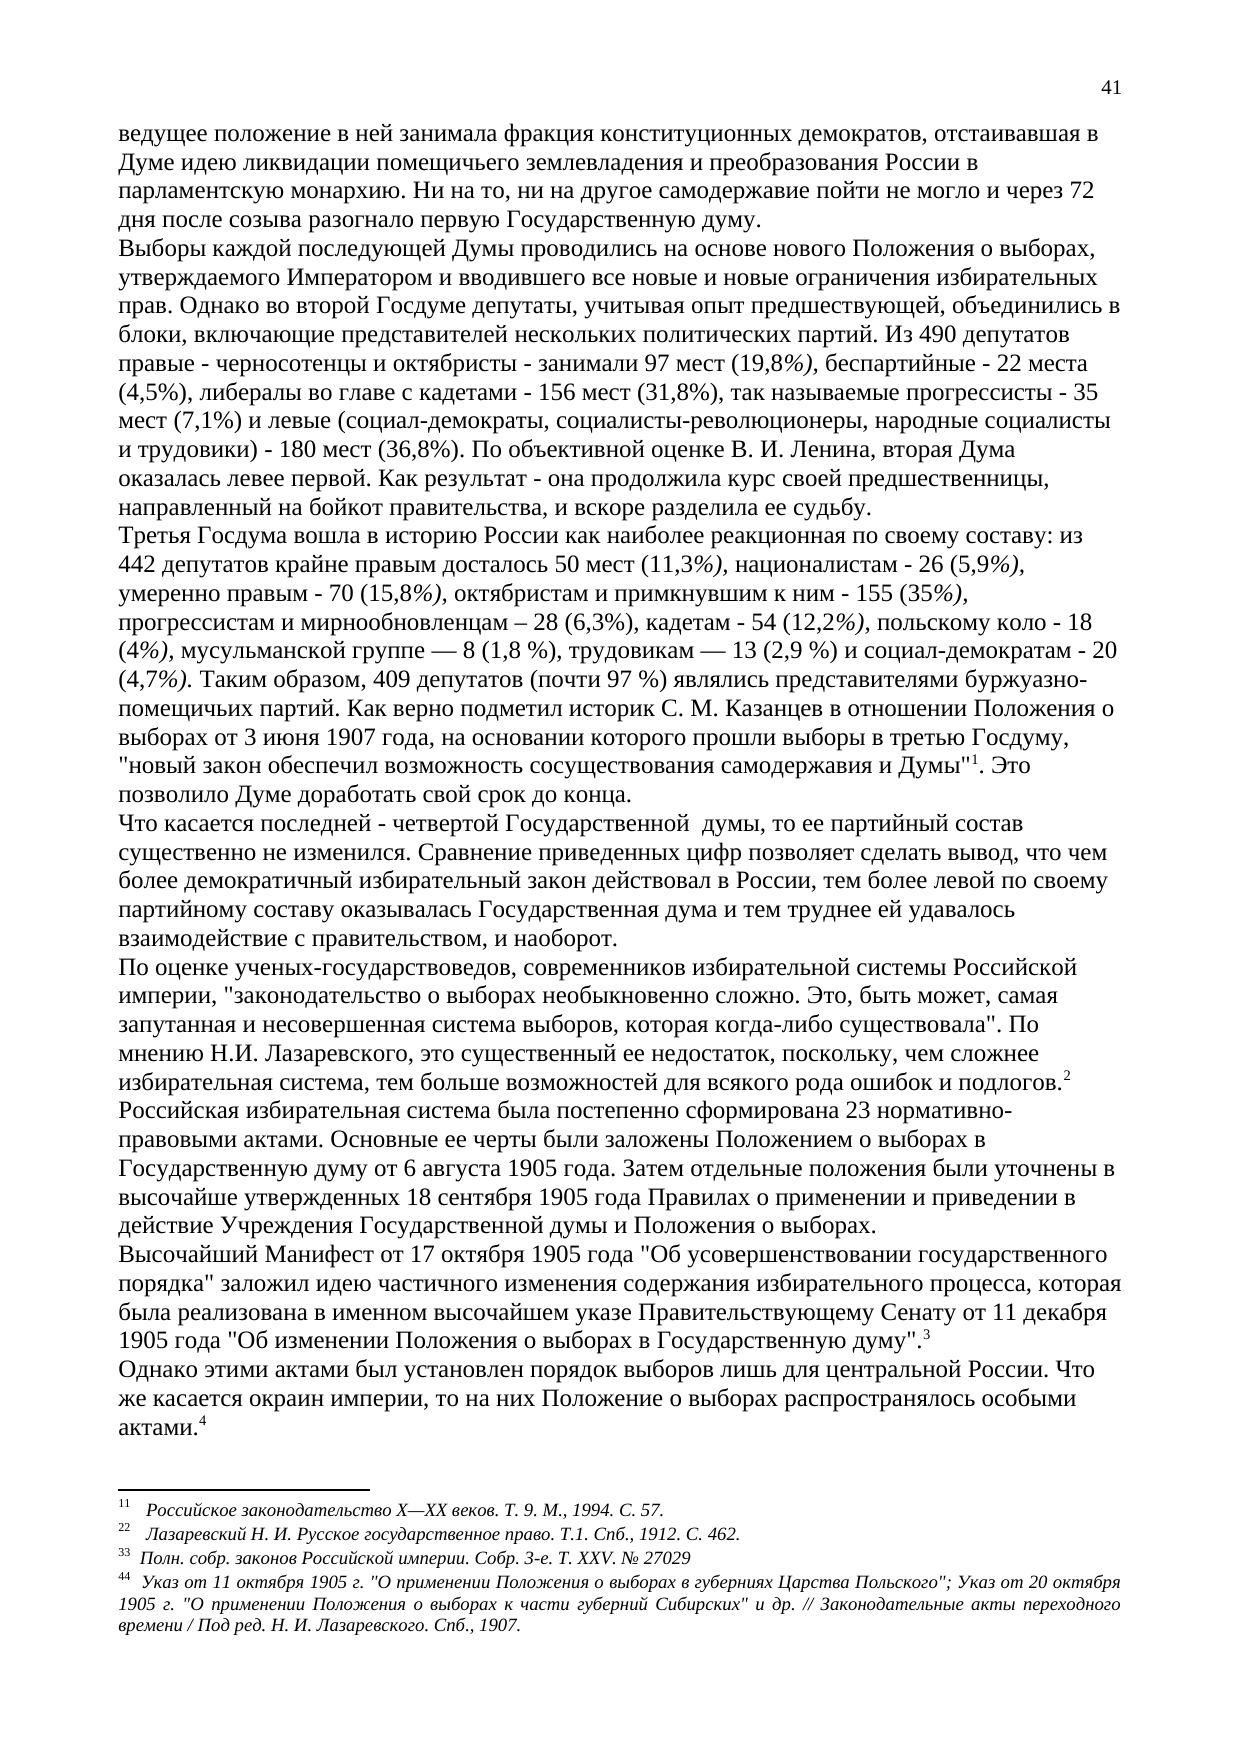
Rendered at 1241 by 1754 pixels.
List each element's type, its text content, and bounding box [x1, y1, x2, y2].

text Выборы каждой последующей Думы проводились на основе нового Положения о выборах, утверждаемого Императором и вводившего все новые и новые ограничения избирательных прав. Однако во второй Госдуме депутаты, учитывая опыт предшествующей, объединились в блоки, включающие представителей нескольких политических партий. Из 490 депутатов правые - черносотенцы и октябристы - занимали 97 мест (19,8%), беспартийные - 22 места (4,5%), либералы во главе с кадетами - 156 мест (31,8%), так называемые прогрессисты - 35 мест (7,1%) и левые (социал-демократы, социалисты-революционеры, народные социалисты и трудовики) - 180 мест (36,8%). По объективной оценке В. И. Ленина, вторая Дума оказалась левее первой. Как результат - она продолжила курс своей предшественницы, направленный на бойкот правительства, и вскоре разделила ее судьбу. [118, 233, 1122, 521]
text Третья Госдума вошла в историю России как наиболее реакционная по своему составу: из 442 депутатов крайне правым досталось 50 мест (11,3%), националистам - 26 (5,9%), умеренно правым - 70 (15,8%), октябристам и примкнувшим к ним - 155 (35%), прогрессистам и мирнообновленцам – 28 (6,3%), кадетам - 54 (12,2%), польскому коло - 18 (4%), мусульманской группе — 8 (1,8 %), трудовикам — 13 (2,9 %) и социал-демократам - 20 (4,7%). Таким образом, 409 депутатов (почти 97 %) являлись представителями буржуазно-помещичьих партий. Как верно подметил историк С. М. Казанцев в отношении Положения о выборах от 3 июня 1907 года, на основании которого прошли выборы в третью Госдуму, "новый закон обеспечил возможность сосуществования самодержавия и Думы"1. Это позволило Думе доработать свой срок до конца. [118, 521, 1122, 808]
text Российская избирательная система была постепенно сформирована 23 нормативно-правовыми актами. Основные ее черты были заложены Положением о выборах в Государственную думу от 6 августа 1905 года. Затем отдельные положения были уточнены в высочайше утвержденных 18 сентября 1905 года Правилах о применении и приведении в действие Учреждения Государственной думы и Положения о выборах. [118, 1096, 1122, 1239]
text Что касается последней - четвертой Государственной думы, то ее партийный состав существенно не изменился. Сравнение приведенных цифр позволяет сделать вывод, что чем более демократичный избирательный закон действовал в России, тем более левой по своему партийному составу оказывалась Государственная дума и тем труднее ей удавалось взаимодействие с правительством, и наоборот. [118, 808, 1122, 952]
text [118, 118, 1122, 233]
text Однако этими актами был установлен порядок выборов лишь для центральной России. Что же касается окраин империи, то на них Положение о выборах распространялось особыми актами.4 [118, 1354, 1122, 1441]
text По оценке ученых-государствоведов, современников избирательной системы Российской империи, "законодательство о выборах необыкновенно сложно. Это, быть может, самая запутанная и несовершенная система выборов, которая когда-либо существовала". По мнению Н.И. Лазаревского, это существенный ее недостаток, поскольку, чем сложнее избирательная система, тем больше возможностей для всякого рода ошибок и подлогов.2 [118, 952, 1122, 1096]
text Высочайший Манифест от 17 октября 1905 года "Об усовершенствовании государственного порядка" заложил идею частичного изменения содержания избирательного процесса, которая была реализована в именном высочайшем указе Правительствующему Сенату от 11 декабря 1905 года "Об изменении Положения о выборах в Государственную думу".3 [118, 1239, 1122, 1354]
